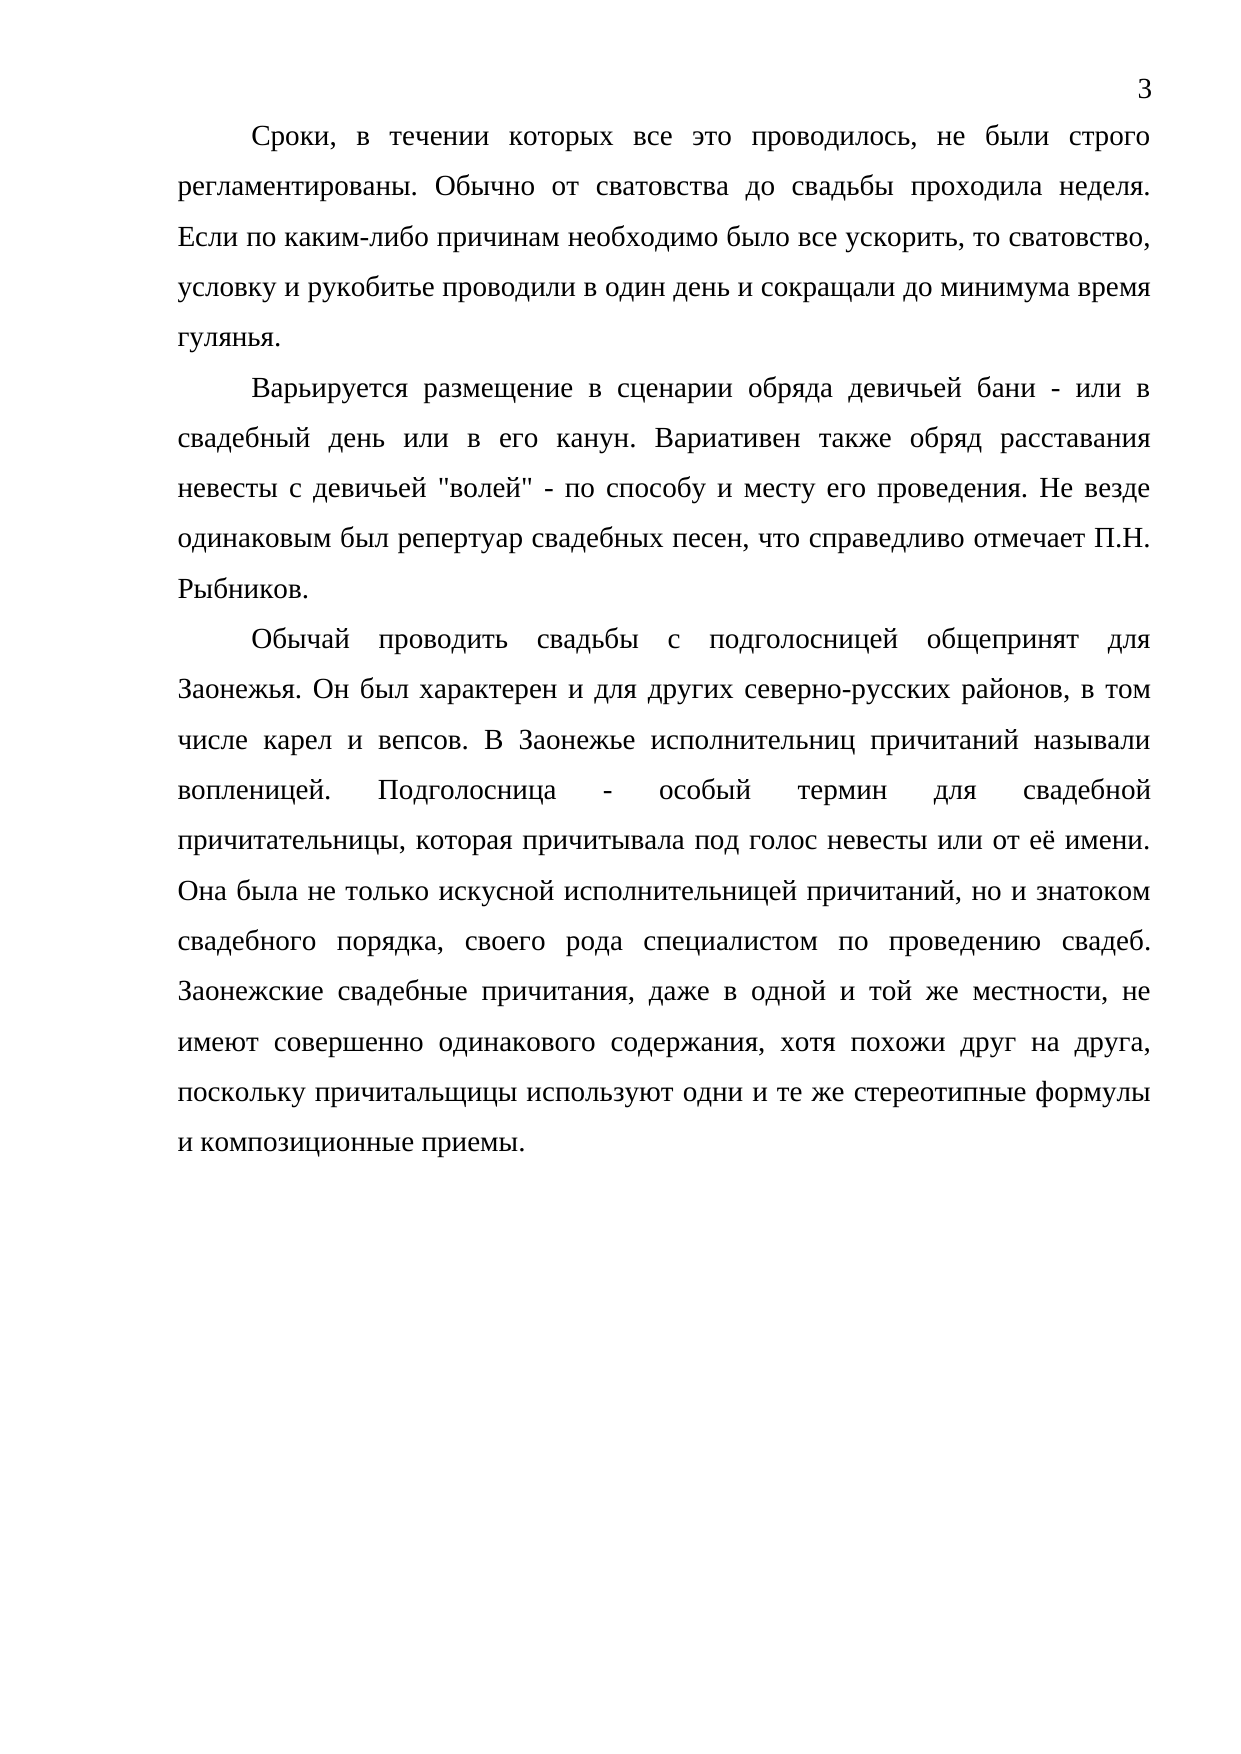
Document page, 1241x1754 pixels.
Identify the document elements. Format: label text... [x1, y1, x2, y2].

text Сроки, в течении которых все это проводилось, не были строго регламентированы. Обычно от сватовства до свадьбы проходила неделя. Если по каким-либо причинам необходимо было все ускорить, то сватовство, условку и рукобитье проводили в один день и сокращали до минимума время гулянья. [177, 118, 1152, 353]
text Обычай проводить свадьбы с подголосницей общепринят для Заонежья. Он был характерен и для других северно-русских районов, в том числе карел и вепсов. В Заонежье исполнительниц причитаний называли вопленицей. Подголосница - особый термин для свадебной причитательницы, которая причитывала под голос невесты или от её имени. Она была не только искусной исполнительницей причитаний, но и знатоком свадебного порядка, своего рода специалистом по проведению свадеб. Заонежские свадебные причитания, даже в одной и той же местности, не имеют совершенно одинакового содержания, хотя похожи друг на друга, поскольку причитальщицы используют одни и те же стереотипные формулы и композиционные приемы. [177, 621, 1152, 1158]
text Варьируется размещение в сценарии обряда девичьей бани - или в свадебный день или в его канун. Вариативен также обряд расставания невесты с девичьей "волей" - по способу и месту его проведения. Не везде одинаковым был репертуар свадебных песен, что справедливо отмечает П.Н. Рыбников. [177, 370, 1152, 604]
